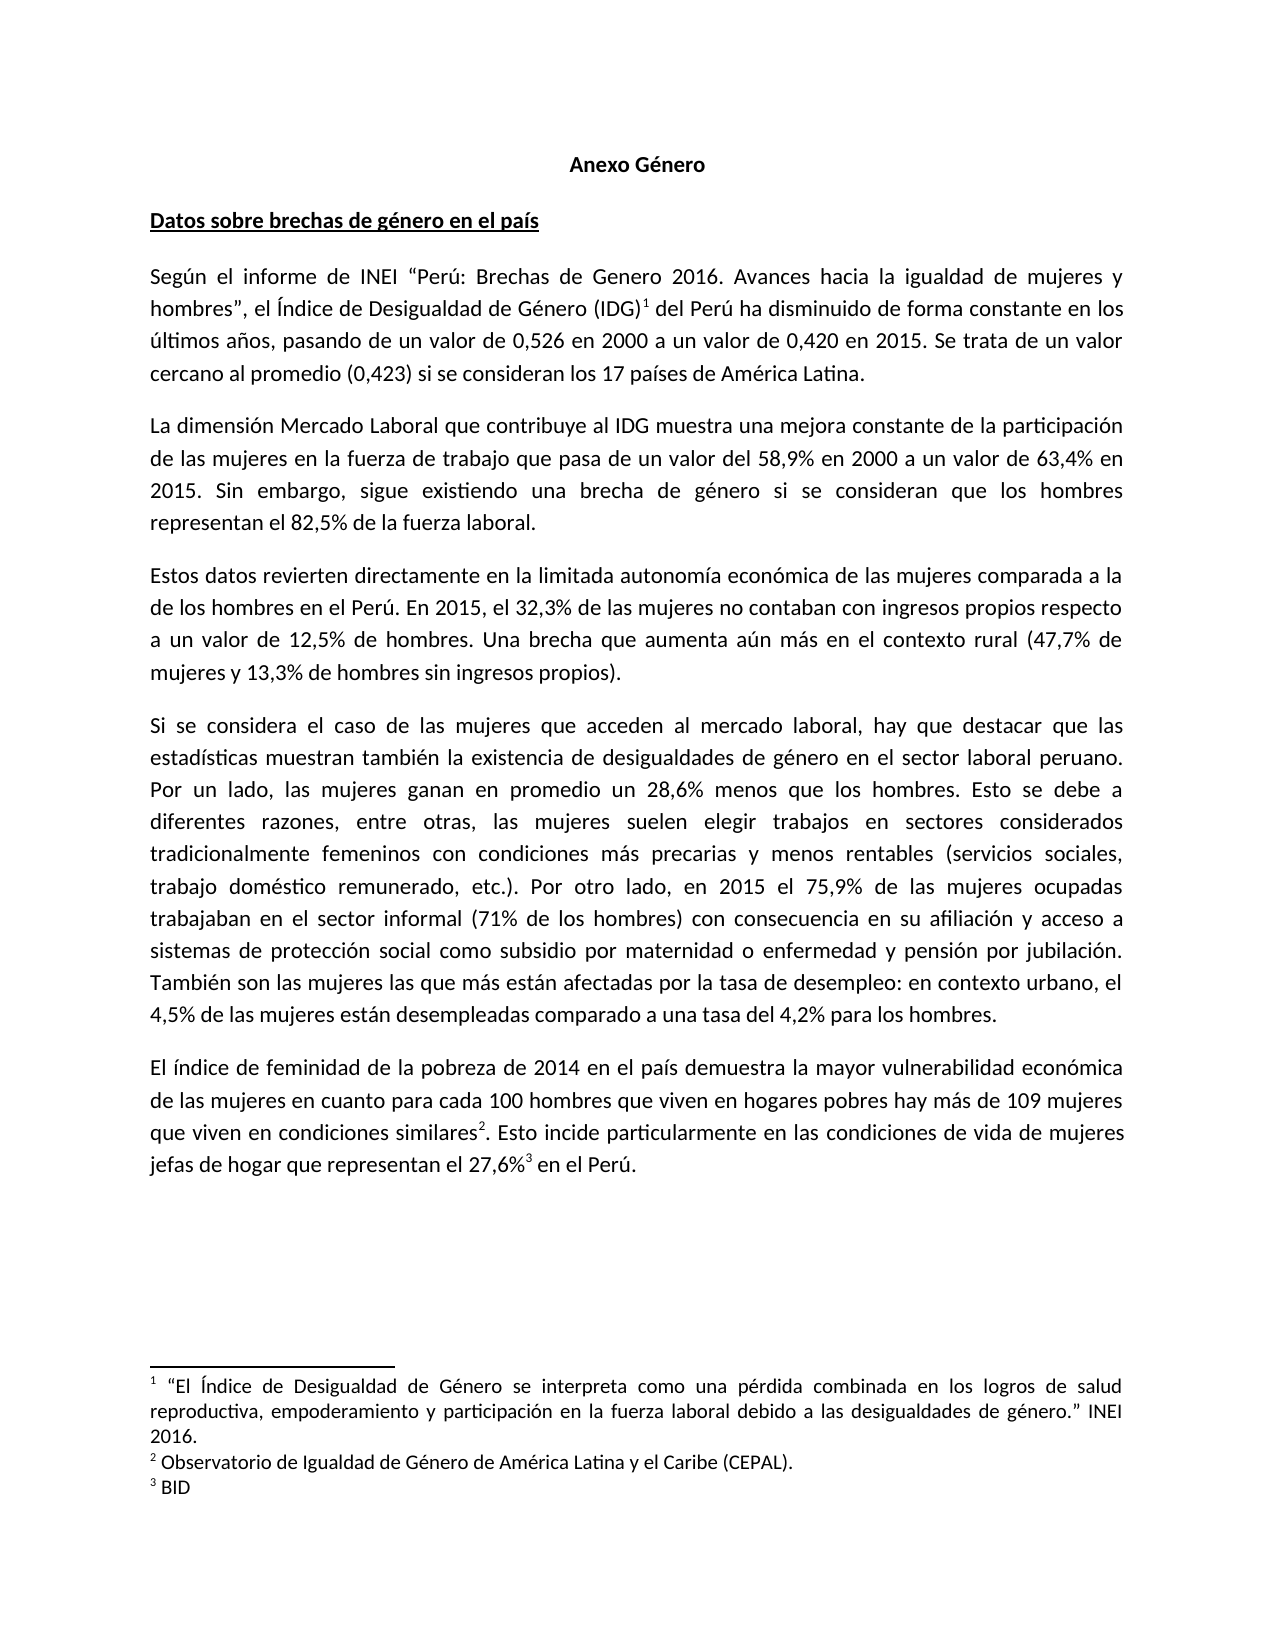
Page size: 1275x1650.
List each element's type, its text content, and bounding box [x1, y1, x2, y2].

text Si se considera el caso de las mujeres que acceden al mercado laboral, hay que destacar que las estadísticas muestran también la existencia de desigualdades de género en el sector laboral peruano. Por un lado, las mujeres ganan en promedio un 28,6% menos que los hombres. Esto se debe a diferentes razones, entre otras, las mujeres suelen elegir trabajos en sectores considerados tradicionalmente femeninos con condiciones más precarias y menos rentables (servicios sociales, trabajo doméstico remunerado, etc.). Por otro lado, en 2015 el 75,9% de las mujeres ocupadas trabajaban en el sector informal (71% de los hombres) con consecuencia en su afiliación y acceso a sistemas de protección social como subsidio por maternidad o enfermedad y pensión por jubilación. También son las mujeres las que más están afectadas por la tasa de desempleo: en contexto urbano, el 4,5% de las mujeres están desempleadas comparado a una tasa del 4,2% para los hombres. [150, 711, 1125, 1028]
text Datos sobre brechas de género en el país [150, 206, 1125, 234]
text Estos datos revierten directamente en la limitada autonomía económica de las mujeres comparada a la de los hombres en el Perú. En 2015, el 32,3% de las mujeres no contaban con ingresos propios respecto a un valor de 12,5% de hombres. Una brecha que aumenta aún más en el contexto rural (47,7% de mujeres y 13,3% de hombres sin ingresos propios). [150, 561, 1125, 686]
text El índice de feminidad de la pobreza de 2014 en el país demuestra la mayor vulnerabilidad económica de las mujeres en cuanto para cada 100 hombres que viven en hogares pobres hay más de 109 mujeres que viven en condiciones similares. Esto incide particularmente en las condiciones de vida de mujeres jefas de hogar que representan el 27,6% en el Perú. [150, 1053, 1125, 1178]
text Según el informe de INEI “Perú: Brechas de Genero 2016. Avances hacia la igualdad de mujeres y hombres”, el Índice de Desigualdad de Género (IDG) del Perú ha disminuido de forma constante en los últimos años, pasando de un valor de 0,526 en 2000 a un valor de 0,420 en 2015. Se trata de un valor cercano al promedio (0,423) si se consideran los 17 países de América Latina. [150, 262, 1125, 387]
text Anexo Género [150, 150, 1125, 178]
text La dimensión Mercado Laboral que contribuye al IDG muestra una mejora constante de la participación de las mujeres en la fuerza de trabajo que pasa de un valor del 58,9% en 2000 a un valor de 63,4% en 2015. Sin embargo, sigue existiendo una brecha de género si se consideran que los hombres representan el 82,5% de la fuerza laboral. [150, 412, 1125, 536]
